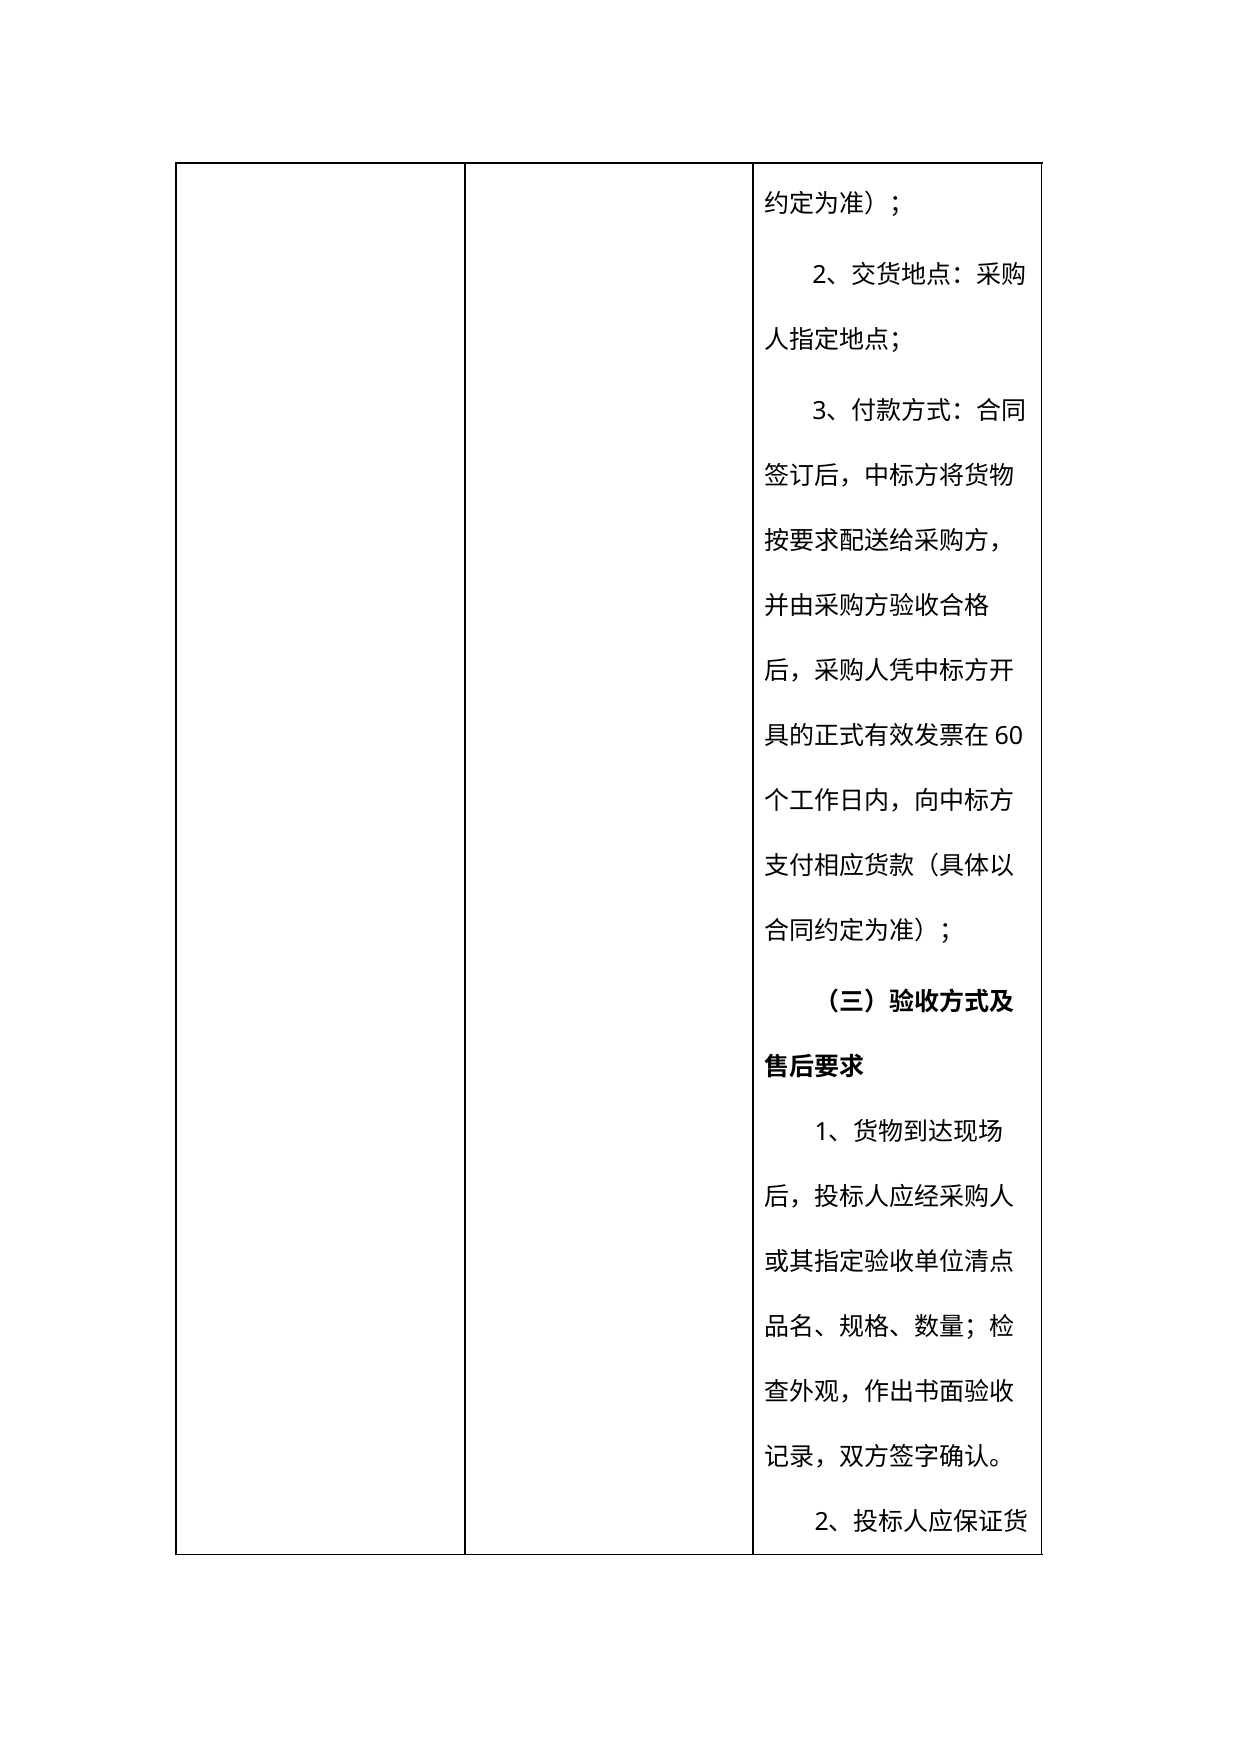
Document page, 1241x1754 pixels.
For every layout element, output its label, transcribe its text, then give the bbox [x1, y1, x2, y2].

table_cell 1 [466, 164, 752, 1553]
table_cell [754, 164, 1041, 1553]
table_cell ★ [177, 164, 464, 1553]
